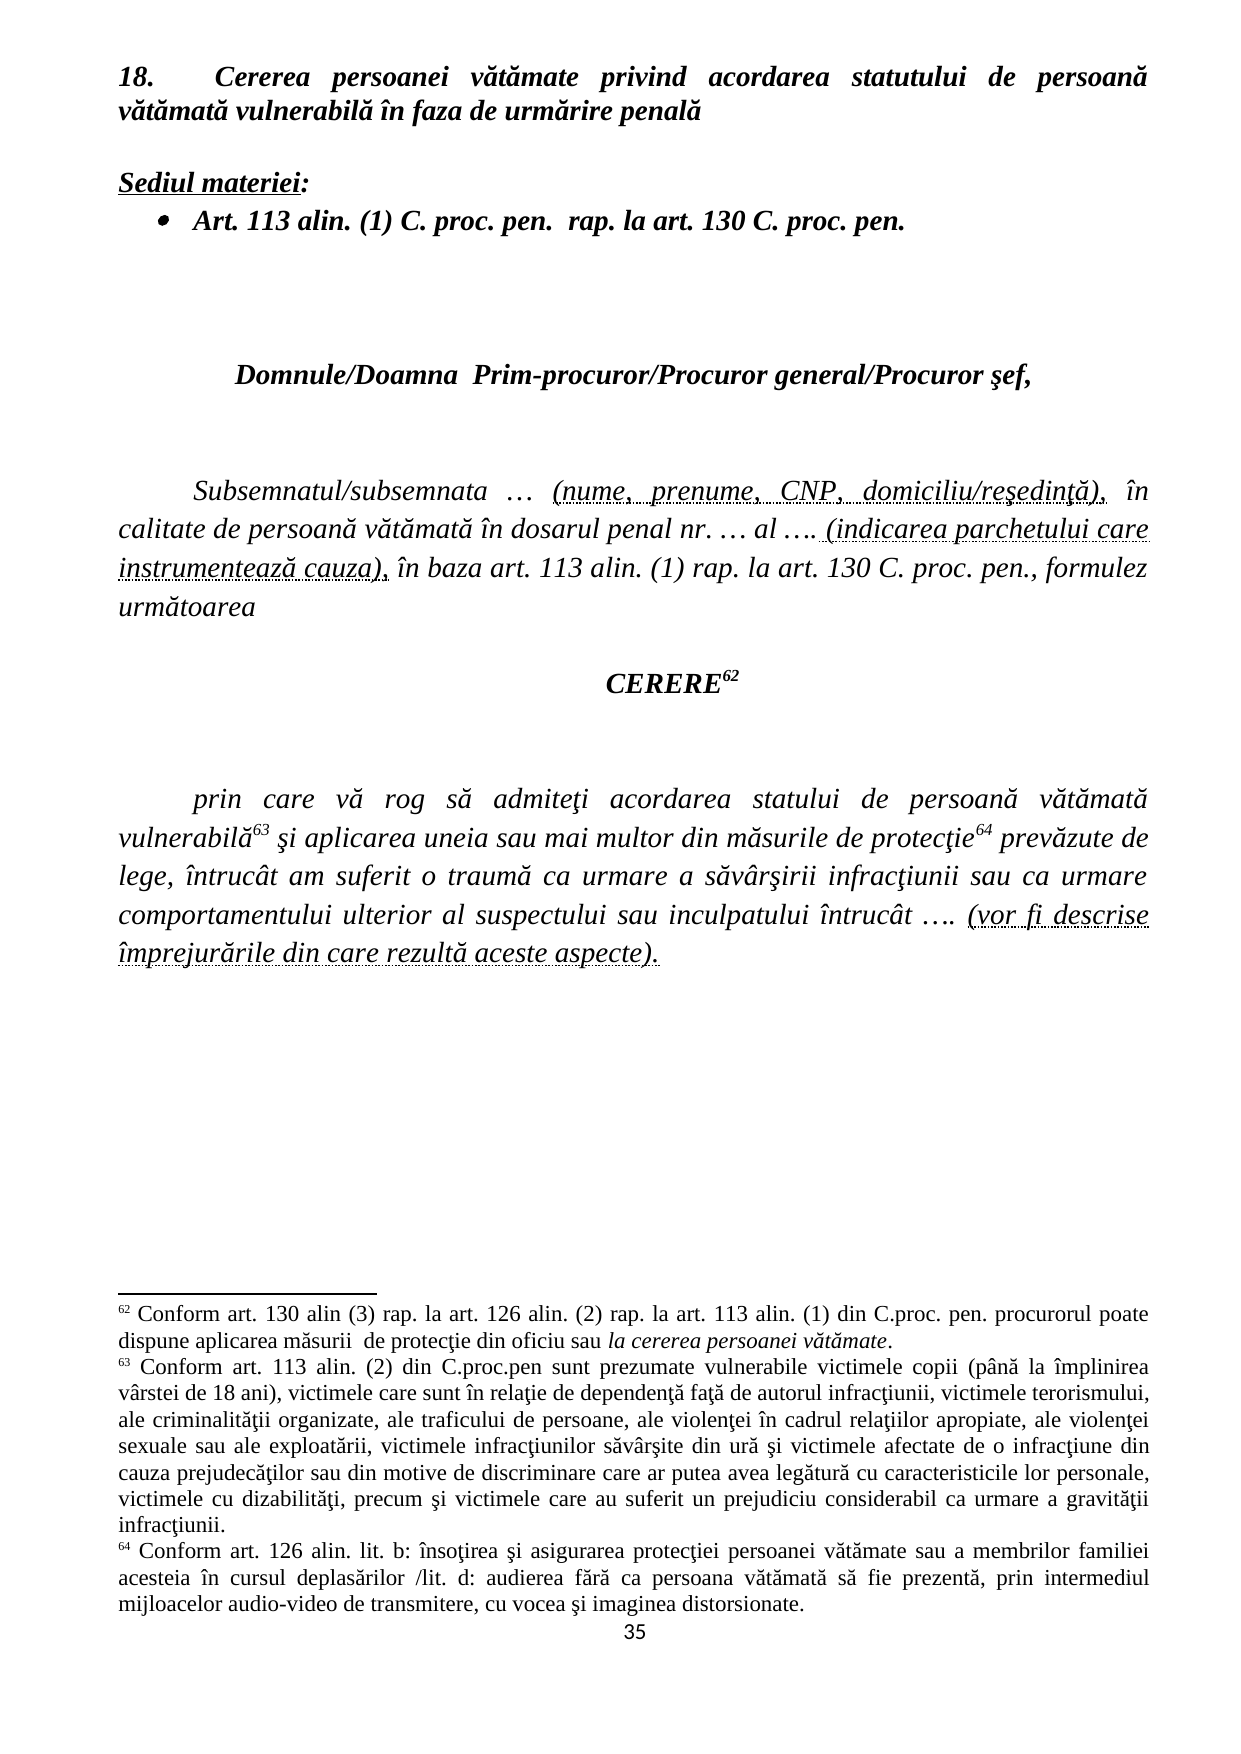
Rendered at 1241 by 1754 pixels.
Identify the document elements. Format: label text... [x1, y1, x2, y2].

text CERERE [118, 666, 1152, 699]
list Art. 113 alin. (1) C. proc. pen. rap. la art. . proc. pen. [156, 203, 1152, 237]
subtitle 18. Cererea persoanei vătămate privind acordarea statutului de persoană vătămată vulnerabilă în faza de urmărire penală [118, 59, 1152, 126]
text prin care vă rog să admiteţi acordarea statului de persoană vătămată vulnerabilă şi aplicarea uneia sau mai multor din măsurile de protecţie prevăzute de lege, întrucât am suferit o traumă ca urmare a săvârşirii infracţiunii sau ca urmare comportamentului ulterior al suspectului sau inculpatului întrucât …. (vor fi descrise împrejurările din care rezultă aceste aspecte). [118, 781, 1152, 969]
text Subsemnatul/subsemnata … (nume, prenume, CNP, domiciliu/reşedinţă), în calitate de persoană vătămată în dosarul penal nr. … al …. (indicarea parchetului care instrumentează cauza), în baza art. 113 alin. (1) rap. la art. . proc. pen., formulez următoarea [118, 473, 1152, 622]
text Sediul materiei: [118, 165, 1152, 198]
text Domnule/Doamna Prim-procuror/Procuror general/Procuror şef, [118, 357, 1152, 391]
